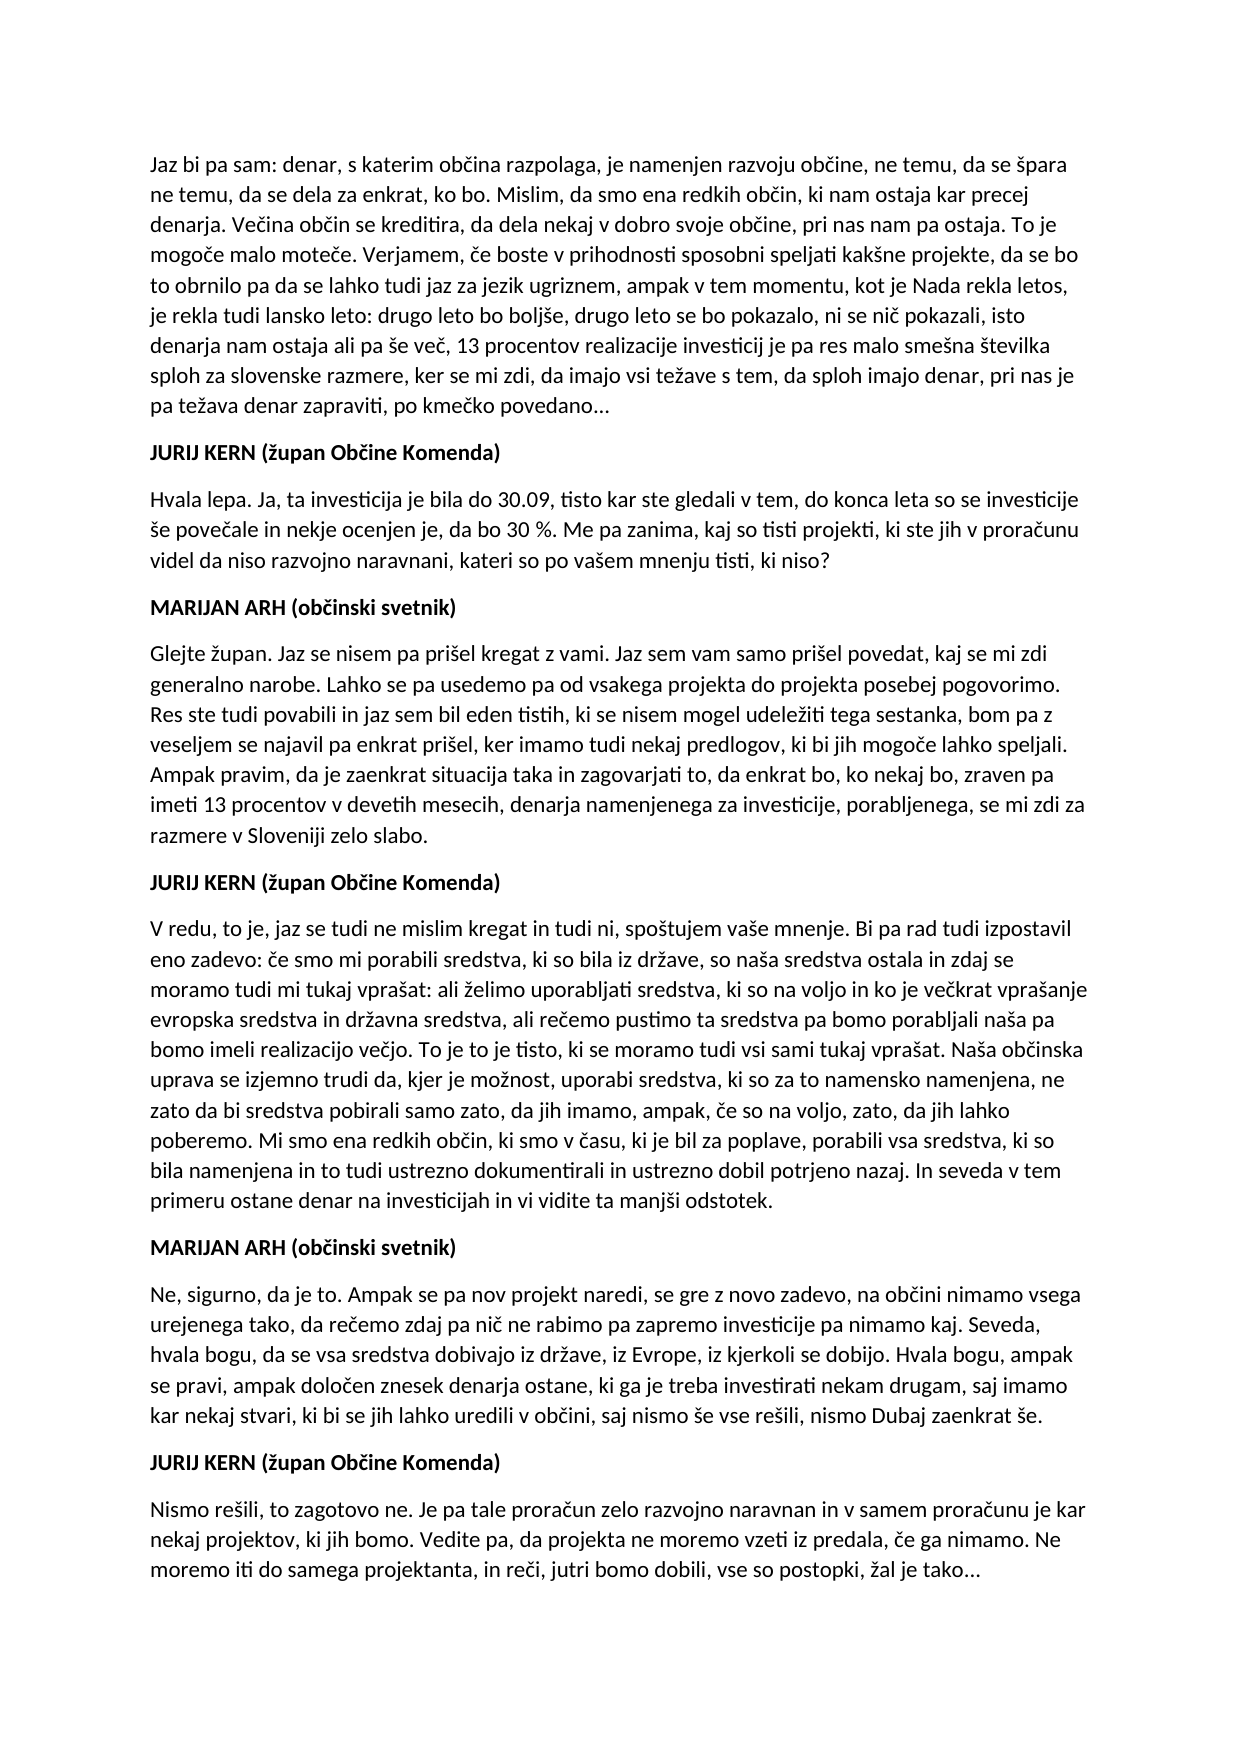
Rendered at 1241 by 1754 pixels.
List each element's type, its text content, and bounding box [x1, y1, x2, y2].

text Nismo rešili, to zagotovo ne. Je pa tale proračun zelo razvojno naravnan in v samem proračunu je kar nekaj projektov, ki jih bomo. Vedite pa, da projekta ne moremo vzeti iz predala, če ga nimamo. Ne moremo iti do samega projektanta, in reči, jutri bomo dobili, vse so postopki, žal je tako... [150, 1495, 1090, 1583]
text Jaz bi pa sam: denar, s katerim občina razpolaga, je namenjen razvoju občine, ne temu, da se špara ne temu, da se dela za enkrat, ko bo. Mislim, da smo ena redkih občin, ki nam ostaja kar precej denarja. Večina občin se kreditira, da dela nekaj v dobro svoje občine, pri nas nam pa ostaja. To je mogoče malo moteče. Verjamem, če boste v prihodnosti sposobni speljati kakšne projekte, da se bo to obrnilo pa da se lahko tudi jaz za jezik ugriznem, ampak v tem momentu, kot je Nada rekla letos, je rekla tudi lansko leto: drugo leto bo boljše, drugo leto se bo pokazalo, ni se nič pokazali, isto denarja nam ostaja ali pa še več, 13 procentov realizacije investicij je pa res malo smešna številka sploh za slovenske razmere, ker se mi zdi, da imajo vsi težave s tem, da sploh imajo denar, pri nas je pa težava denar zapraviti, po kmečko povedano... [150, 150, 1090, 420]
text JURIJ KERN (župan Občine Komenda) [150, 868, 1090, 896]
text MARIJAN ARH (občinski svetnik) [150, 593, 1090, 621]
text V redu, to je, jaz se tudi ne mislim kregat in tudi ni, spoštujem vaše mnenje. Bi pa rad tudi izpostavil eno zadevo: če smo mi porabili sredstva, ki so bila iz države, so naša sredstva ostala in zdaj se moramo tudi mi tukaj vprašat: ali želimo uporabljati sredstva, ki so na voljo in ko je večkrat vprašanje evropska sredstva in državna sredstva, ali rečemo pustimo ta sredstva pa bomo porabljali naša pa bomo imeli realizacijo večjo. To je to je tisto, ki se moramo tudi vsi sami tukaj vprašat. Naša občinska uprava se izjemno trudi da, kjer je možnost, uporabi sredstva, ki so za to namensko namenjena, ne zato da bi sredstva pobirali samo zato, da jih imamo, ampak, če so na voljo, zato, da jih lahko poberemo. Mi smo ena redkih občin, ki smo v času, ki je bil za poplave, porabili vsa sredstva, ki so bila namenjena in to tudi ustrezno dokumentirali in ustrezno dobil potrjeno nazaj. In seveda v tem primeru ostane denar na investicijah in vi vidite ta manjši odstotek. [150, 914, 1090, 1214]
text Glejte župan. Jaz se nisem pa prišel kregat z vami. Jaz sem vam samo prišel povedat, kaj se mi zdi generalno narobe. Lahko se pa usedemo pa od vsakega projekta do projekta posebej pogovorimo. Res ste tudi povabili in jaz sem bil eden tistih, ki se nisem mogel udeležiti tega sestanka, bom pa z veseljem se najavil pa enkrat prišel, ker imamo tudi nekaj predlogov, ki bi jih mogoče lahko speljali. Ampak pravim, da je zaenkrat situacija taka in zagovarjati to, da enkrat bo, ko nekaj bo, zraven pa imeti 13 procentov v devetih mesecih, denarja namenjenega za investicije, porabljenega, se mi zdi za razmere v Sloveniji zelo slabo. [150, 639, 1090, 849]
text Hvala lepa. Ja, ta investicija je bila do 30.09, tisto kar ste gledali v tem, do konca leta so se investicije še povečale in nekje ocenjen je, da bo 30 %. Me pa zanima, kaj so tisti projekti, ki ste jih v proračunu videl da niso razvojno naravnani, kateri so po vašem mnenju tisti, ki niso? [150, 485, 1090, 574]
text MARIJAN ARH (občinski svetnik) [150, 1233, 1090, 1261]
text Ne, sigurno, da je to. Ampak se pa nov projekt naredi, se gre z novo zadevo, na občini nimamo vsega urejenega tako, da rečemo zdaj pa nič ne rabimo pa zapremo investicije pa nimamo kaj. Seveda, hvala bogu, da se vsa sredstva dobivajo iz države, iz Evrope, iz kjerkoli se dobijo. Hvala bogu, ampak se pravi, ampak določen znesek denarja ostane, ki ga je treba investirati nekam drugam, saj imamo kar nekaj stvari, ki bi se jih lahko uredili v občini, saj nismo še vse rešili, nismo Dubaj zaenkrat še. [150, 1280, 1090, 1429]
text JURIJ KERN (župan Občine Komenda) [150, 1448, 1090, 1476]
text JURIJ KERN (župan Občine Komenda) [150, 438, 1090, 467]
